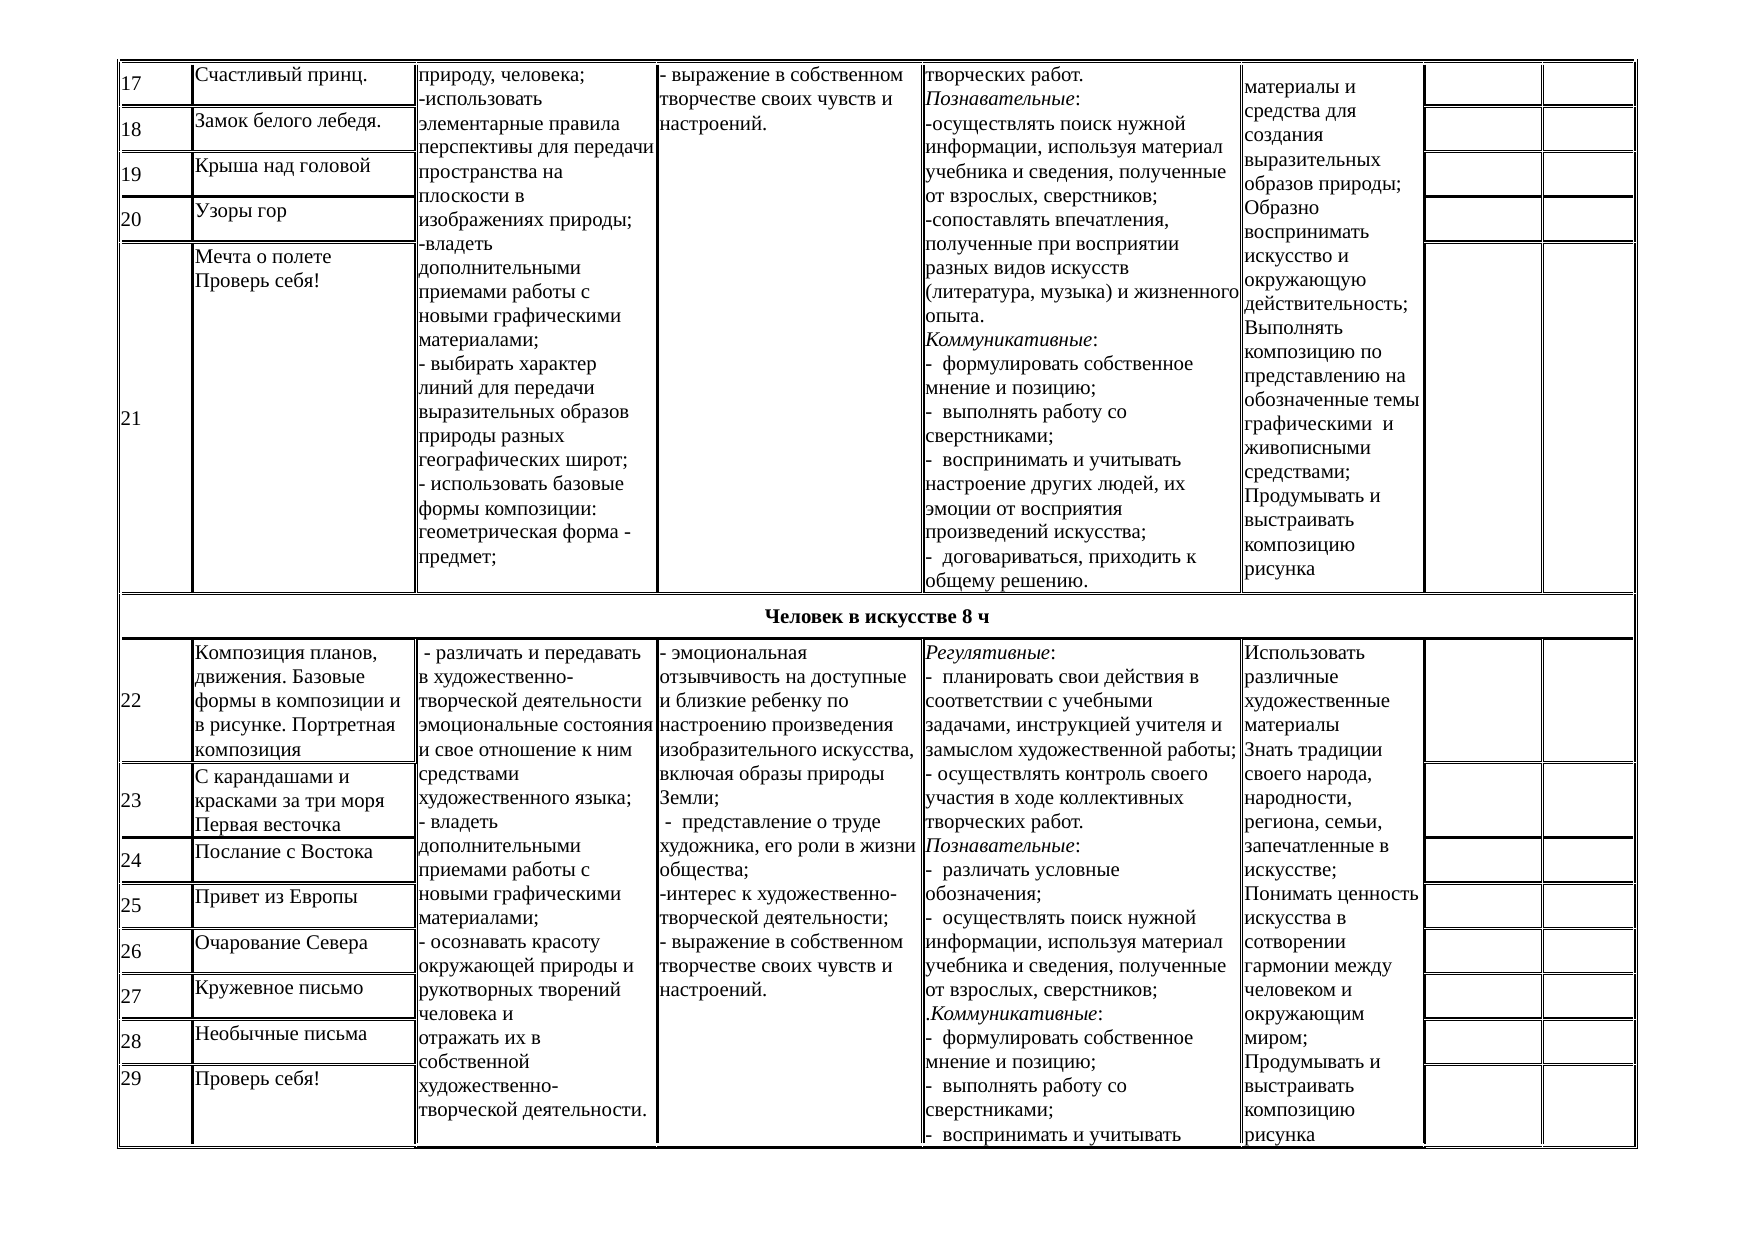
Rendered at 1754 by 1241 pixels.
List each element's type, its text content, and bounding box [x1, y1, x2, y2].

table_cell 27 [118, 972, 192, 1017]
table_cell [1426, 764, 1541, 836]
table_cell Привет из Европы [194, 885, 414, 927]
table_cell Мечта о полете Проверь себя! [194, 244, 414, 592]
table_cell [1544, 637, 1634, 761]
table_cell [1543, 761, 1636, 836]
table_cell [1544, 1017, 1635, 1062]
table_cell - различать и передавать в художественно-творческой деятельности эмоциональные состояния и свое отношение к ним средствами художественного языка; - владеть дополнительными приемами работы с новыми графическими материалами; - осознавать красоту окружающей природы и рукотворных творений человека и отражать их в собственной художественно-творческой деятельности. [416, 640, 657, 1146]
table_cell [1544, 104, 1635, 150]
table_cell 21 [120, 240, 191, 592]
table_cell [1424, 1066, 1543, 1146]
table_cell 26 [118, 927, 192, 972]
table_cell 22 [120, 637, 191, 761]
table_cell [657, 61, 923, 592]
table_cell 20 [120, 195, 191, 240]
table_cell Замок белого лебедя. [194, 108, 414, 150]
table_cell [1426, 839, 1541, 881]
table_cell Послание с Востока [194, 839, 414, 881]
table_cell Проверь себя! [192, 1066, 416, 1146]
table_cell [1543, 1063, 1635, 1146]
table_cell [1426, 930, 1541, 972]
table_cell [1426, 640, 1541, 761]
table_cell [1426, 198, 1541, 240]
table_cell [1426, 153, 1541, 195]
table_cell Узоры гор [194, 198, 414, 240]
table_cell [1543, 59, 1636, 104]
table_cell Счастливый принц. [192, 63, 416, 104]
table_cell [1426, 975, 1541, 1017]
table_cell [1424, 63, 1543, 104]
table_cell Кружевное письмо [194, 975, 414, 1017]
table_cell Крыша над головой [194, 153, 414, 195]
table_cell С карандашами и красками за три моря Первая весточка [194, 764, 414, 836]
table_cell 29 [120, 1063, 192, 1146]
table_cell 17 [118, 59, 192, 104]
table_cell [416, 61, 657, 592]
table_cell Человек в искусстве 8 ч [118, 592, 1636, 637]
table_cell [1544, 836, 1634, 881]
table_cell 24 [120, 836, 191, 881]
table_cell [1543, 972, 1636, 1017]
table_cell 28 [120, 1017, 191, 1062]
table_cell Очарование Севера [194, 930, 414, 972]
table_cell Необычные письма [194, 1021, 414, 1062]
table_cell [1543, 150, 1636, 195]
table_cell [1543, 927, 1636, 972]
table_cell [1426, 1021, 1541, 1062]
table_cell [1426, 108, 1541, 150]
table_cell 23 [118, 761, 192, 836]
table_cell - эмоциональная отзывчивость на доступные и близкие ребенку по настроению произведения изобразительного искусства, включая образы природы Земли; - представление о труде художника, его роли в жизни общества; -интерес к художественно- творческой деятельности; - выражение в собственном творчестве своих чувств и настроений. [657, 639, 923, 1146]
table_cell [1242, 61, 1424, 592]
table_cell [1426, 885, 1541, 927]
table_cell Композиция планов, движения. Базовые формы в композиции и в рисунке. Портретная композиция [194, 640, 414, 761]
table_cell [1426, 244, 1541, 592]
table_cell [923, 63, 1242, 592]
table_cell 25 [120, 881, 191, 927]
table_cell [1544, 881, 1635, 927]
table_cell Регулятивные: - планировать свои действия в соответствии с учебными задачами, инструкцией учителя и замыслом художественной работы; - осуществлять контроль своего участия в ходе коллективных творческих работ. Познавательные: - различать условные обозначения; - осуществлять поиск нужной информации, используя материал учебника и сведения, полученные от взрослых, сверстников; .Коммуникативные: - формулировать собственное мнение и позицию; - выполнять работу со сверстниками; - воспринимать и учитывать настроение других людей, их эмоции от восприятия произведений искусства; - договариваться, приходить к общему решению. [923, 640, 1242, 1146]
table_cell [1544, 240, 1635, 592]
table_cell [1544, 195, 1634, 240]
table_cell Использовать различные художественные материалы Знать традиции своего народа, народности, региона, семьи, запечатленные в искусстве; Понимать ценность искусства в сотворении гармонии между человеком и окружающим миром; Продумывать и выстраивать композицию рисунка [1242, 640, 1424, 1146]
table_cell 19 [118, 150, 192, 195]
table_cell 18 [120, 104, 191, 150]
